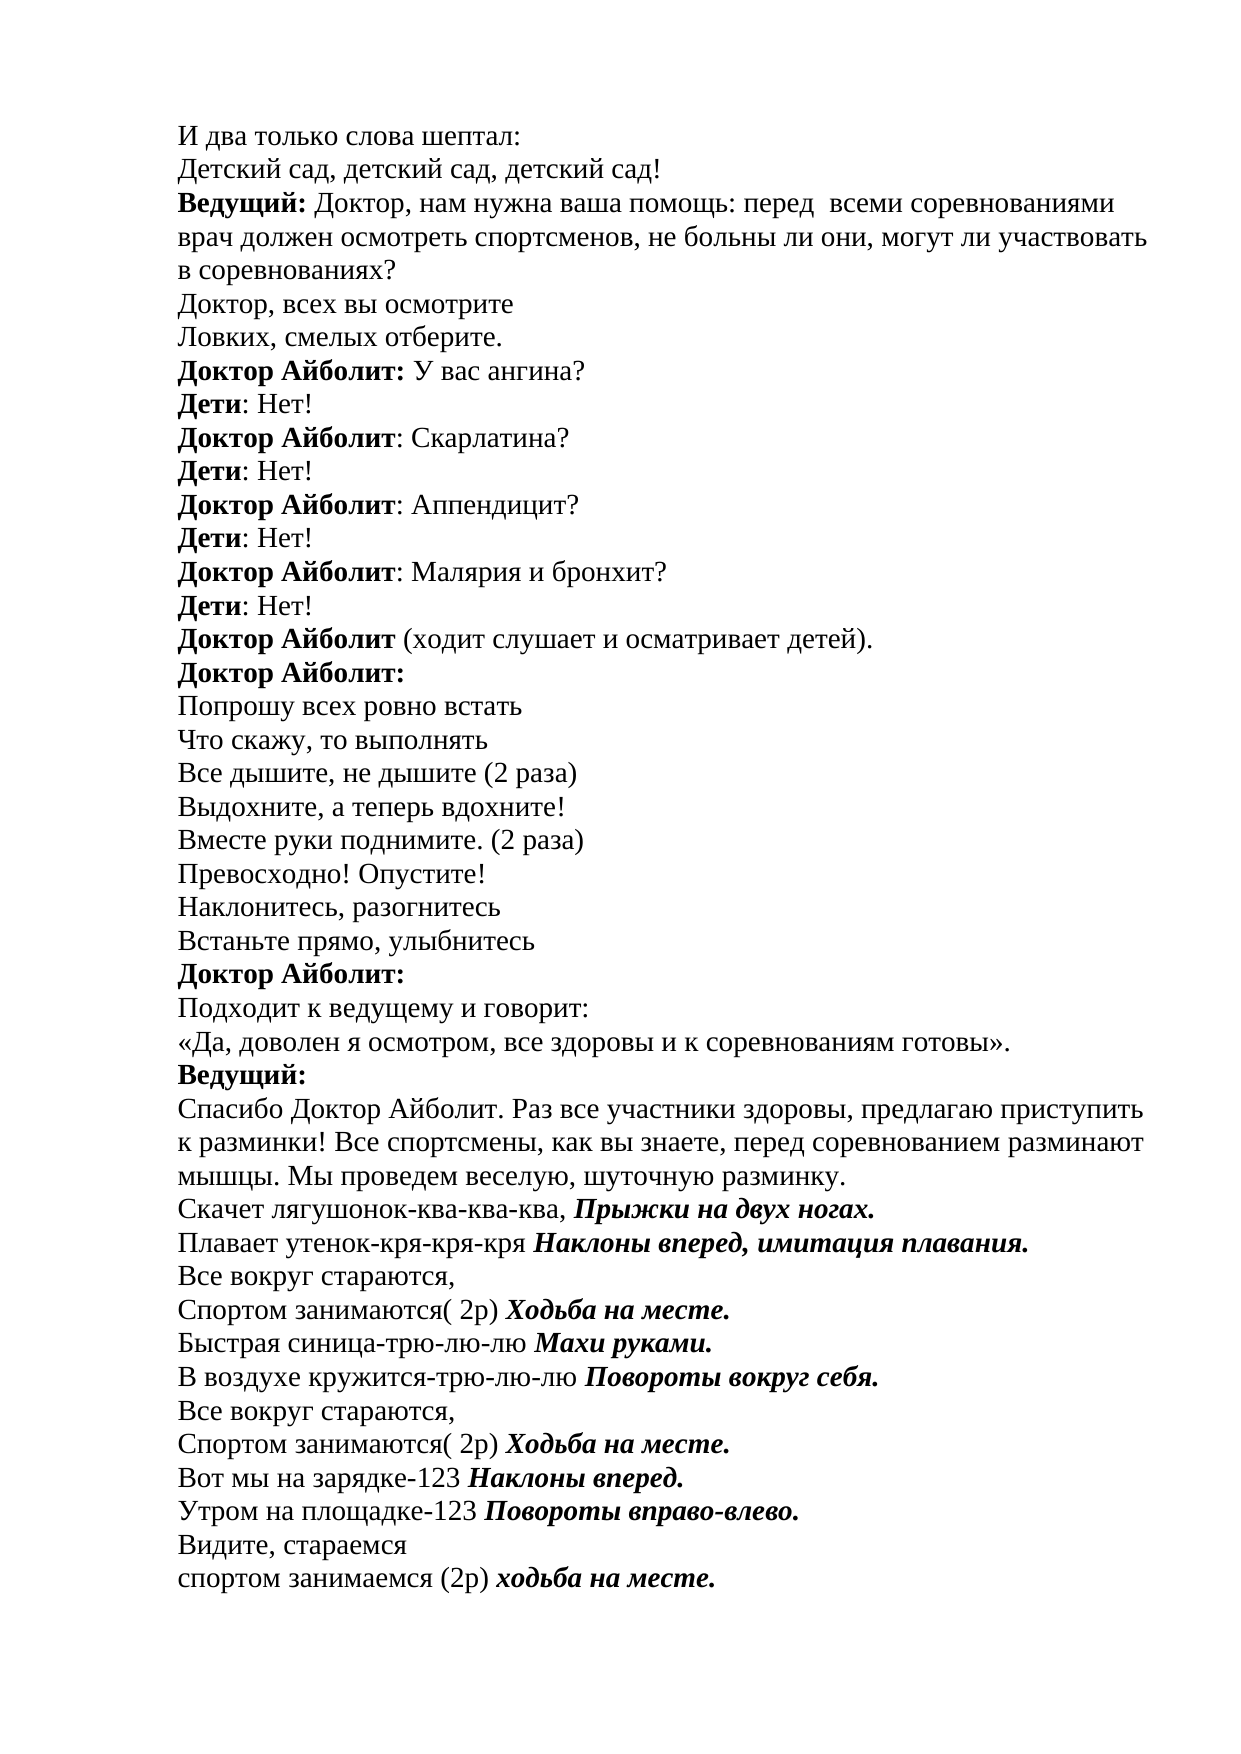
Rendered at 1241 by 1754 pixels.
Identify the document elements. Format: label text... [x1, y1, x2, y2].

text Видите, стараемся [177, 1527, 1152, 1560]
text Спортом занимаются( 2р) Ходьба на месте. [177, 1426, 1152, 1460]
text спортом занимаемся (2р) ходьба на месте. [177, 1560, 1152, 1594]
text Плавает утенок-кря-кря-кря Наклоны вперед, имитация плавания. [177, 1225, 1152, 1258]
text Превосходно! Опустите! [177, 856, 1152, 889]
text Все вокруг стараются, [177, 1393, 1152, 1426]
text Все вокруг стараются, [177, 1258, 1152, 1292]
text Наклонитесь, разогнитесь Встаньте прямо, улыбнитесь Доктор Айболит: [177, 889, 1152, 990]
text Утром на площадке-123 Повороты вправо-влево. [177, 1493, 1152, 1527]
text Подходит к ведущему и говорит: «Да, доволен я осмотром, все здоровы и к соревнованиям готовы». [177, 990, 1152, 1057]
text Скачет лягушонок-ква-ква-ква, Прыжки на двух ногах. [177, 1191, 1152, 1225]
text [177, 118, 1152, 185]
text В воздухе кружится-трю-лю-лю Повороты вокруг себя. [177, 1359, 1152, 1393]
text Вместе руки поднимите. (2 раза) [177, 822, 1152, 856]
text Выдохните, а теперь вдохните! [177, 789, 1152, 822]
text Вот мы на зарядке-123 Наклоны вперед. [177, 1460, 1152, 1493]
text Спортом занимаются( 2р) Ходьба на месте. [177, 1292, 1152, 1326]
text Ведущий: Спасибо Доктор Айболит. Раз все участники здоровы, предлагаю приступить к разминки! Все спортсмены, как вы знаете, перед соревнованием разминают мышцы. Мы проведем веселую, шуточную разминку. [177, 1057, 1152, 1191]
text Ведущий: Доктор, нам нужна ваша помощь: перед всеми соревнованиями врач должен осмотреть спортсменов, не больны ли они, могут ли участвовать в соревнованиях? Доктор, всех вы осмотрите Ловких, смелых отберите. Доктор Айболит: У вас ангина? Дети: Нет! Доктор Айболит: Скарлатина? Дети: Нет! Доктор Айболит: Аппендицит? Дети: Нет! Доктор Айболит: Малярия и бронхит? Дети: Нет! Доктор Айболит (ходит слушает и осматривает детей). Доктор Айболит: Попрошу всех ровно встать Что скажу, то выполнять Все дышите, не дышите (2 раза) [177, 185, 1152, 789]
text Быстрая синица-трю-лю-лю Махи руками. [177, 1326, 1152, 1359]
